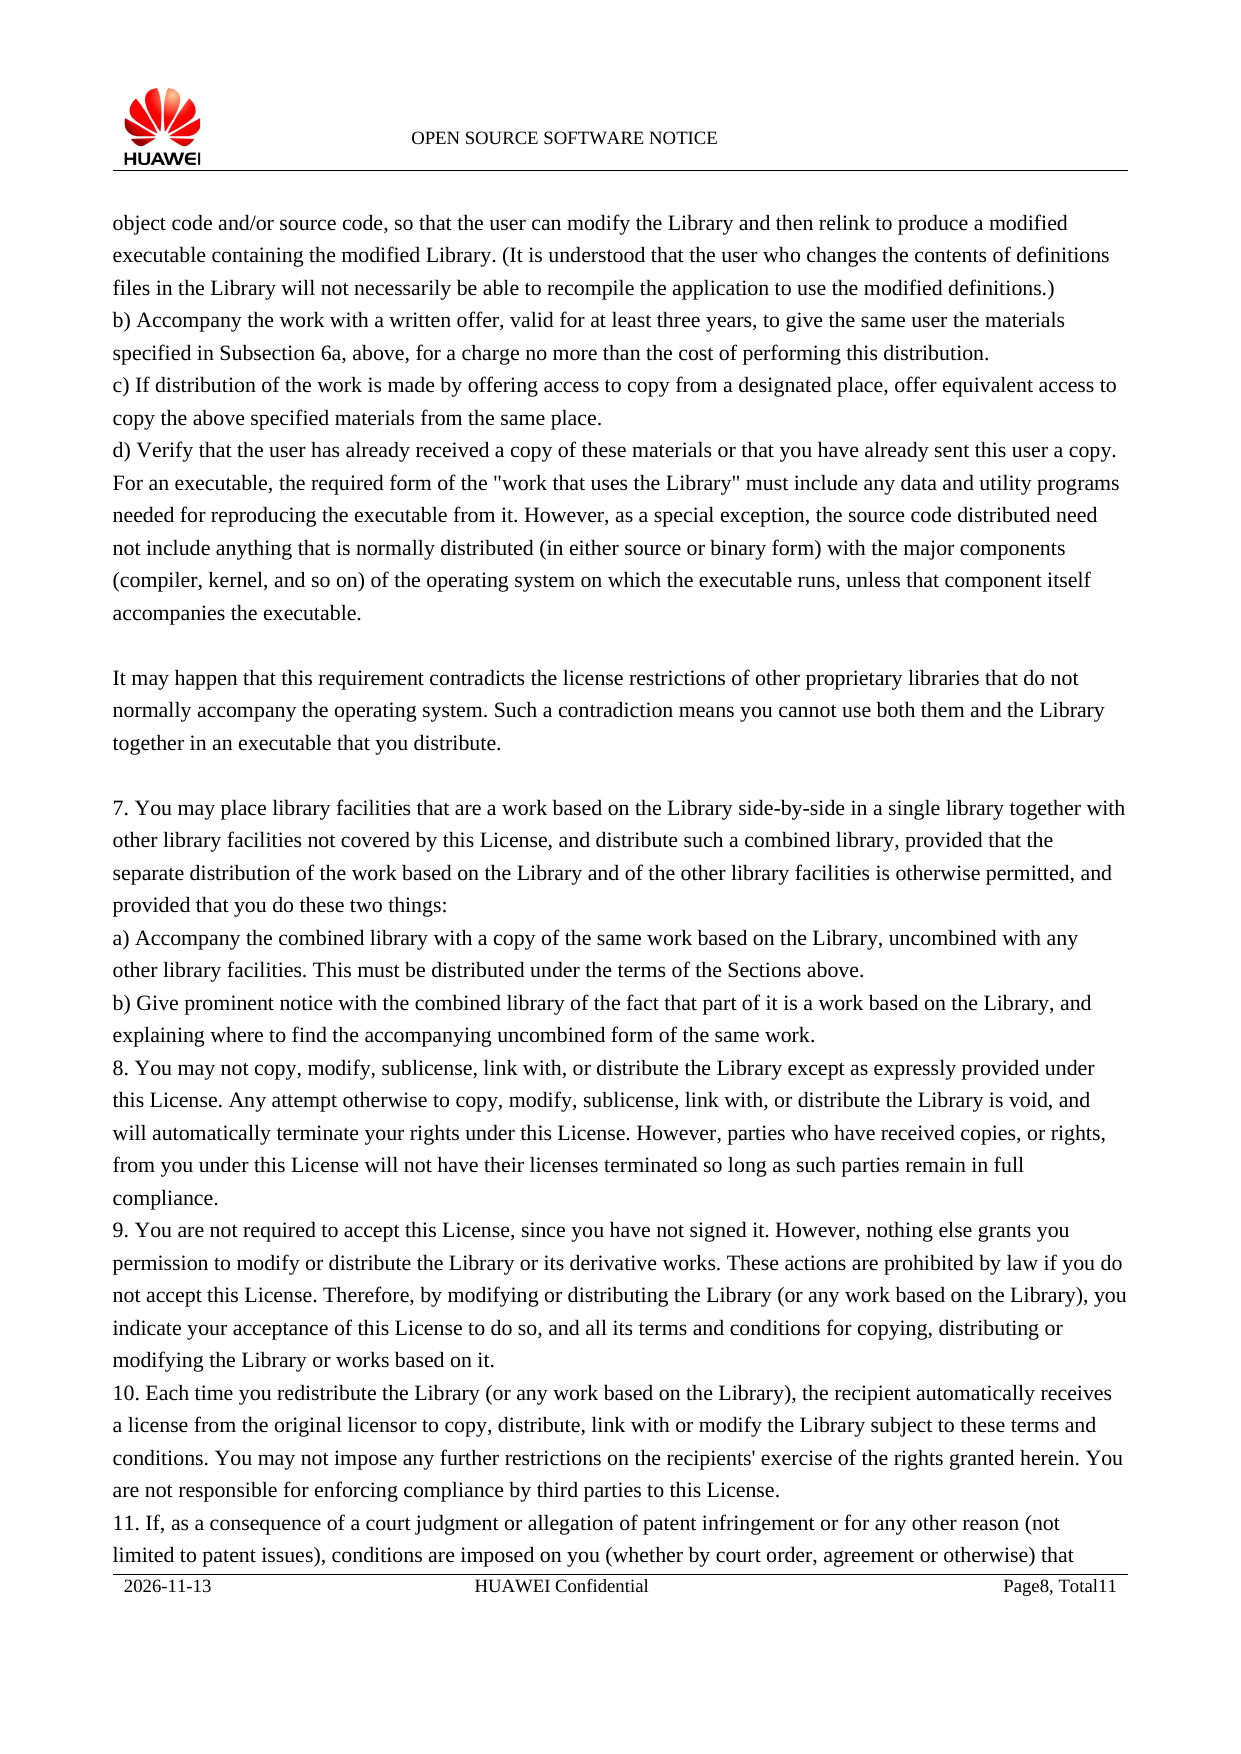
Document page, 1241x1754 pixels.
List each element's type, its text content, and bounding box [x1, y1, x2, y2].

picture [124, 88, 201, 165]
